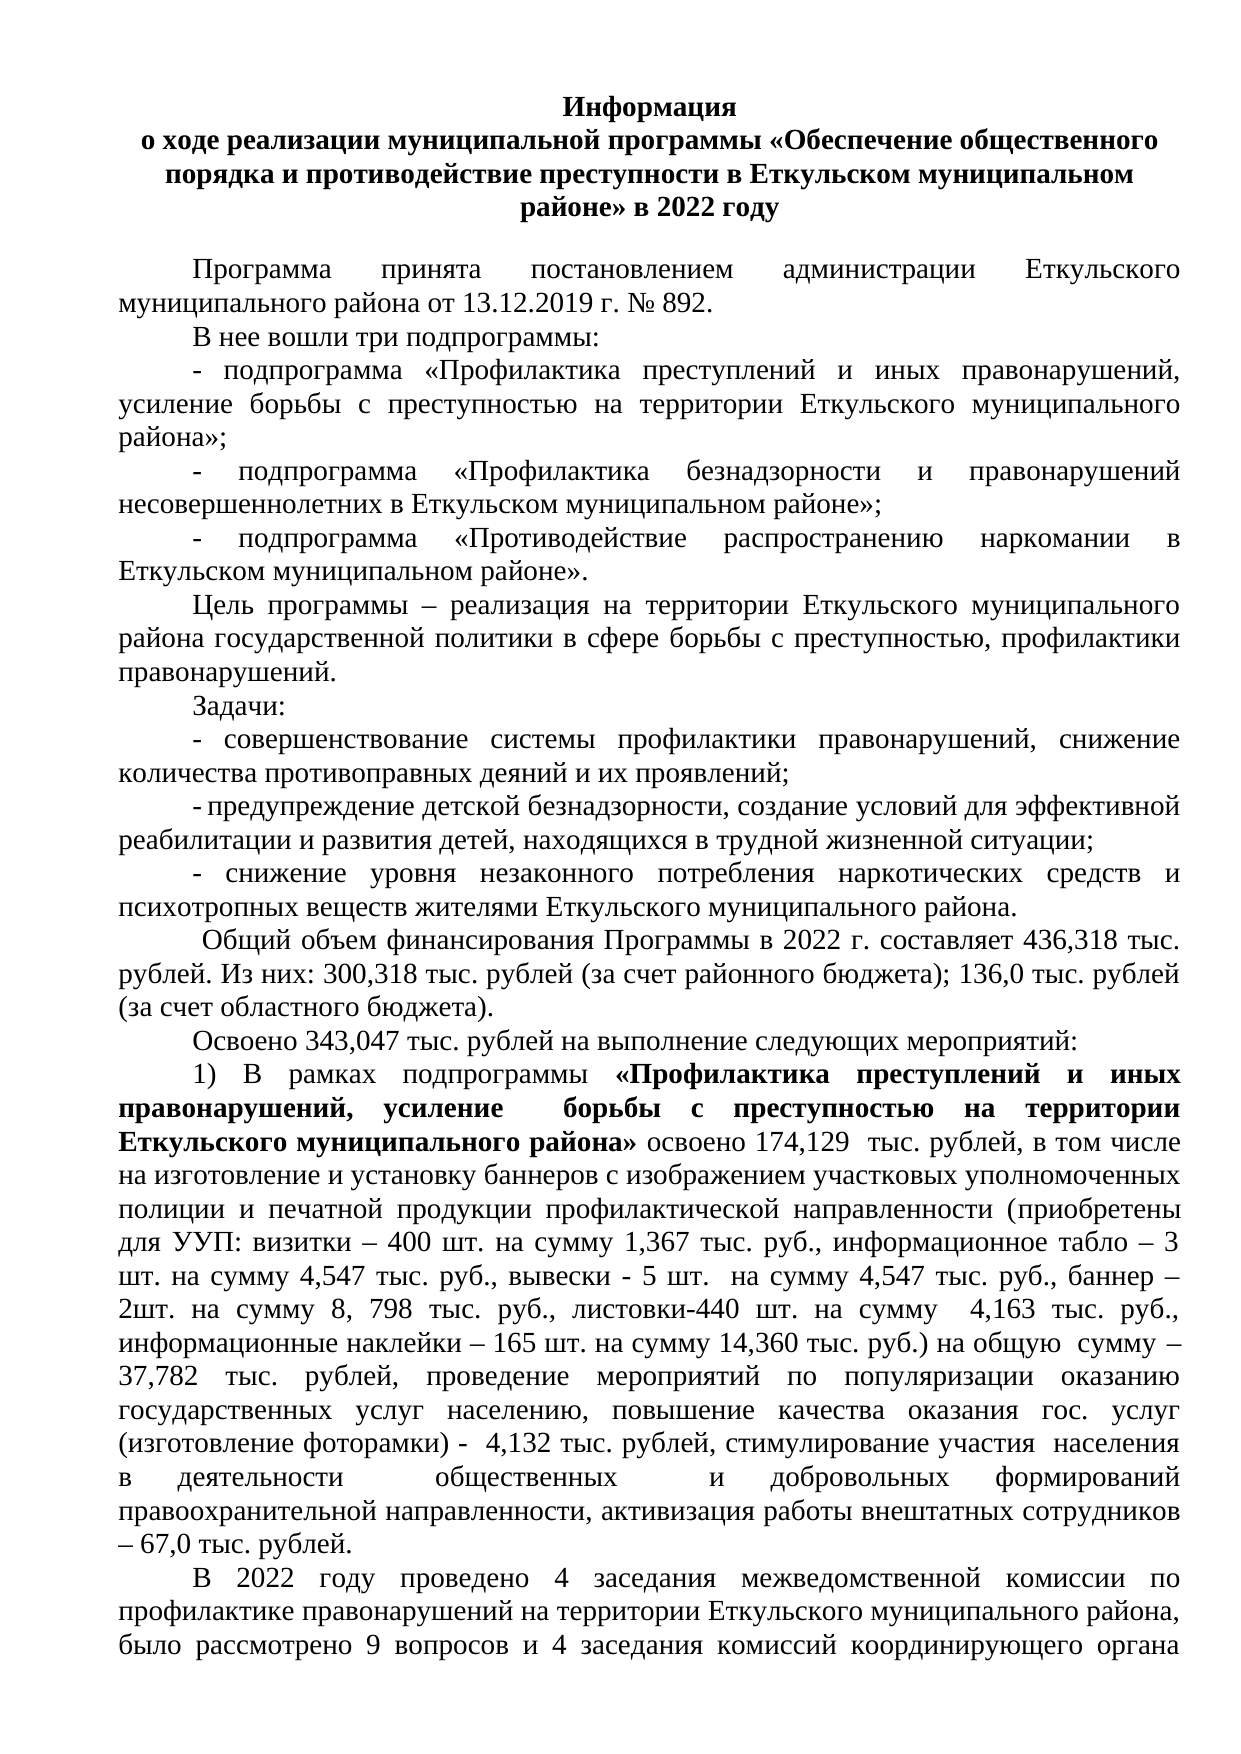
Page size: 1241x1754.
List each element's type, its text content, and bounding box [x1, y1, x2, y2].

text о ходе реализации муниципальной программы «Обеспечение общественного порядка и противодействие преступности в Еткульском муниципальном районе» в 2022 году [118, 122, 1181, 223]
text Программа принята постановлением администрации Еткульского муниципального района от 13.12.2019 г. № 892. [118, 252, 1181, 319]
text Общий объем финансирования Программы в 2022 г. составляет 436,318 тыс. рублей. Из них: 300,318 тыс. рублей (за счет районного бюджета); 136,0 тыс. рублей (за счет областного бюджета). [118, 922, 1181, 1023]
text - подпрограмма «Противодействие распространению наркомании в Еткульском муниципальном районе». [118, 520, 1181, 587]
text - подпрограмма «Профилактика безнадзорности и правонарушений несовершеннолетних в Еткульском муниципальном районе»; [118, 453, 1181, 520]
text Задачи: [118, 688, 1181, 721]
text - снижение уровня незаконного потребления наркотических средств и психотропных веществ жителями Еткульского муниципального района. [118, 855, 1181, 922]
text Цель программы – реализация на территории Еткульского муниципального района государственной политики в сфере борьбы с преступностью, профилактики правонарушений. [118, 587, 1181, 688]
text - подпрограмма «Профилактика преступлений и иных правонарушений, усиление борьбы с преступностью на территории Еткульского муниципального района»; [118, 352, 1181, 453]
text - предупреждение детской безнадзорности, создание условий для эффективной реабилитации и развития детей, находящихся в трудной жизненной ситуации; [118, 788, 1181, 855]
text В нее вошли три подпрограммы: [118, 319, 1181, 352]
text Информация [118, 89, 1181, 122]
text 1) В рамках подпрограммы «Профилактика преступлений и иных правонарушений, усиление борьбы с преступностью на территории Еткульского муниципального района» освоено 174,129 тыс. рублей, в том числе на изготовление и установку баннеров с изображением участковых уполномоченных полиции и печатной продукции профилактической направленности (приобретены для УУП: визитки – 400 шт. на сумму 1,367 тыс. руб., информационное табло – 3 шт. на сумму 4,547 тыс. руб., вывески - 5 шт. на сумму 4,547 тыс. руб., баннер – 2шт. на сумму 8, 798 тыс. руб., листовки-440 шт. на сумму 4,163 тыс. руб., информационные наклейки – 165 шт. на сумму 14,360 тыс. руб.) на общую сумму – 37,782 тыс. рублей, проведение мероприятий по популяризации оказанию государственных услуг населению, повышение качества оказания гос. услуг (изготовление фоторамки) - 4,132 тыс. рублей, стимулирование участия населения в деятельности общественных и добровольных формирований правоохранительной направленности, активизация работы внештатных сотрудников – 67,0 тыс. рублей. [118, 1057, 1181, 1560]
text Освоено 343,047 тыс. рублей на выполнение следующих мероприятий: [118, 1023, 1181, 1057]
text - совершенствование системы профилактики правонарушений, снижение количества противоправных деяний и их проявлений; [118, 721, 1181, 788]
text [118, 1560, 1181, 1660]
